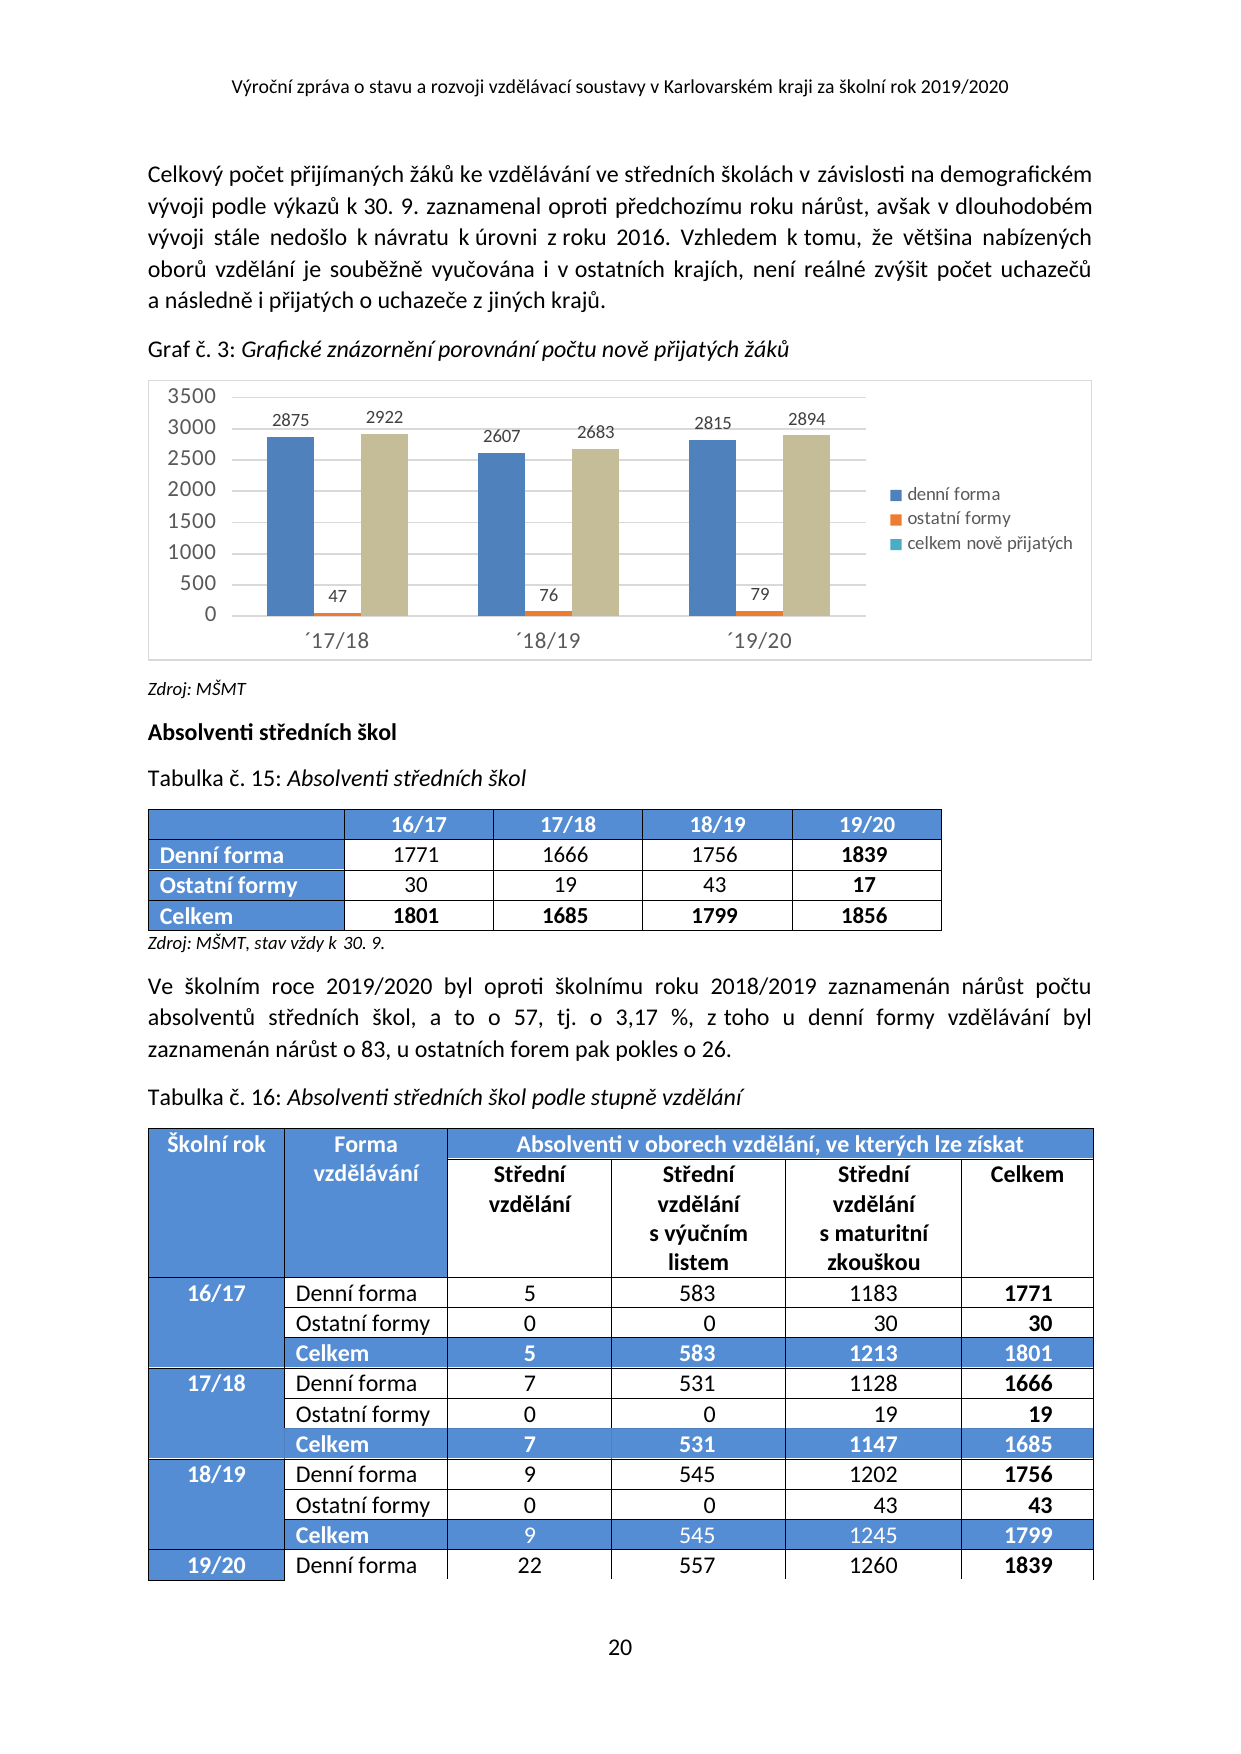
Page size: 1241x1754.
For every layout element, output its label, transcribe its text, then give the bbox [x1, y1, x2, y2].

table_cell 5 [448, 1338, 611, 1367]
table_header Forma vzdělávání [285, 1129, 447, 1277]
table_cell 17 [793, 871, 941, 900]
text Absolventi středních škol [148, 717, 1092, 746]
table_cell 1666 [494, 840, 642, 869]
table_cell 16/17 [149, 1278, 284, 1367]
table_cell 9 [448, 1520, 611, 1549]
table_cell 583 [612, 1338, 785, 1367]
table_cell Denní forma [285, 1369, 447, 1398]
table_cell Střední vzdělání s maturitní zkouškou [786, 1160, 961, 1277]
table_header 19/20 [793, 810, 941, 839]
table_cell 0 [448, 1308, 611, 1337]
table_cell Denní forma [285, 1550, 448, 1580]
table_header [149, 810, 344, 839]
table_cell 1128 [786, 1369, 961, 1398]
table_cell Ostatní formy [285, 1399, 447, 1428]
table_cell Celkem [149, 901, 344, 930]
table_cell 545 [612, 1520, 785, 1549]
table_header Školní rok [149, 1129, 284, 1277]
table_cell 43 [786, 1490, 961, 1519]
text Tabulka č. 16: Absolventi středních škol podle stupně vzdělání [148, 1082, 1092, 1111]
table_cell 22 [448, 1550, 611, 1580]
table_cell Střední vzdělání [448, 1160, 611, 1277]
text Tabulka č. 15: Absolventi středních škol [148, 763, 1092, 792]
table_cell 1799 [962, 1520, 1093, 1549]
table_cell 7 [448, 1429, 611, 1458]
table_cell 583 [612, 1278, 785, 1307]
table_cell 0 [448, 1490, 611, 1519]
table_cell 531 [612, 1369, 785, 1398]
text Ve školním roce 2019/2020 byl oproti školnímu roku 2018/2019 zaznamenán nárůst počtu absolventů středních škol, a to o 57, tj. o 3,17 %, z toho u denní formy vzdělávání byl zaznamenán nárůst o 83, u ostatních forem pak pokles o 26. [148, 971, 1092, 1063]
table_cell 1147 [786, 1429, 961, 1458]
table_cell Denní forma [285, 1278, 447, 1307]
table_cell 1685 [962, 1429, 1093, 1458]
table_cell 1839 [962, 1550, 1093, 1580]
table_cell Celkem [285, 1338, 447, 1367]
table_cell 1183 [786, 1278, 961, 1307]
table_cell 17/18 [149, 1369, 284, 1458]
table_cell Ostatní formy [149, 871, 344, 900]
table_cell 43 [643, 871, 792, 900]
table_cell Celkem [962, 1160, 1093, 1277]
table_cell 1771 [962, 1278, 1093, 1307]
table_cell 19 [786, 1399, 961, 1428]
table_cell 19 [494, 871, 642, 900]
table_cell 1799 [643, 901, 792, 930]
table_cell 43 [962, 1490, 1093, 1519]
table_cell Ostatní formy [285, 1308, 447, 1337]
table_cell 1245 [786, 1520, 961, 1549]
table_cell 1756 [643, 840, 792, 869]
table_cell 7 [448, 1369, 611, 1398]
table_cell 531 [612, 1429, 785, 1458]
table_cell 0 [612, 1490, 785, 1519]
table_cell 30 [345, 871, 493, 900]
text Zdroj: MŠMT [148, 677, 1092, 700]
table_cell 5 [448, 1278, 611, 1307]
table_header 17/18 [494, 810, 642, 839]
table_cell 1260 [786, 1550, 962, 1580]
table_cell 0 [448, 1399, 611, 1428]
table_cell 30 [786, 1308, 961, 1337]
table_cell 19 [962, 1399, 1093, 1428]
table_header 16/17 [345, 810, 493, 839]
table_cell 1839 [793, 840, 941, 869]
table_cell 9 [448, 1460, 611, 1489]
table_cell 1202 [786, 1460, 961, 1489]
table_cell Celkem [285, 1429, 447, 1458]
table_cell 0 [612, 1399, 785, 1428]
table_cell 1856 [793, 901, 941, 930]
table_cell 19/20 [149, 1550, 284, 1580]
table_cell 557 [611, 1550, 786, 1580]
table_cell 1213 [786, 1338, 961, 1367]
table_cell Denní forma [285, 1460, 447, 1489]
text Graf č. 3: Grafické znázornění porovnání počtu nově přijatých žáků [148, 334, 1092, 363]
text Celkový počet přijímaných žáků ke vzdělávání ve středních školách v závislosti na demografickém vývoji podle výkazů k 30. 9. zaznamenal oproti předchozímu roku nárůst, avšak v dlouhodobém vývoji stále nedošlo k návratu k úrovni z roku 2016. Vzhledem k tomu, že většina nabízených oborů vzdělání je souběžně vyučována i v ostatních krajích, není reálné zvýšit počet uchazečů a následně i přijatých o uchazeče z jiných krajů. [148, 159, 1092, 315]
table_cell 18/19 [149, 1460, 284, 1549]
table_cell 1801 [962, 1338, 1093, 1367]
table_cell 1756 [962, 1460, 1093, 1489]
text Zdroj: MŠMT, stav vždy k 30. 9. [148, 931, 1092, 954]
table_cell Celkem [285, 1520, 447, 1549]
table_cell 0 [612, 1308, 785, 1337]
table_cell 30 [962, 1308, 1093, 1337]
table_cell Denní forma [149, 840, 344, 869]
table_header 18/19 [643, 810, 792, 839]
table_cell 1771 [345, 840, 493, 869]
table_header Absolventi v oborech vzdělání, ve kterých lze získat [448, 1129, 1093, 1158]
table_cell 1685 [494, 901, 642, 930]
table_cell 545 [612, 1460, 785, 1489]
table_cell 1801 [345, 901, 493, 930]
table_cell Střední vzdělání s výučním listem [612, 1160, 785, 1277]
table_cell 1666 [962, 1369, 1093, 1398]
table_cell Ostatní formy [285, 1490, 447, 1519]
